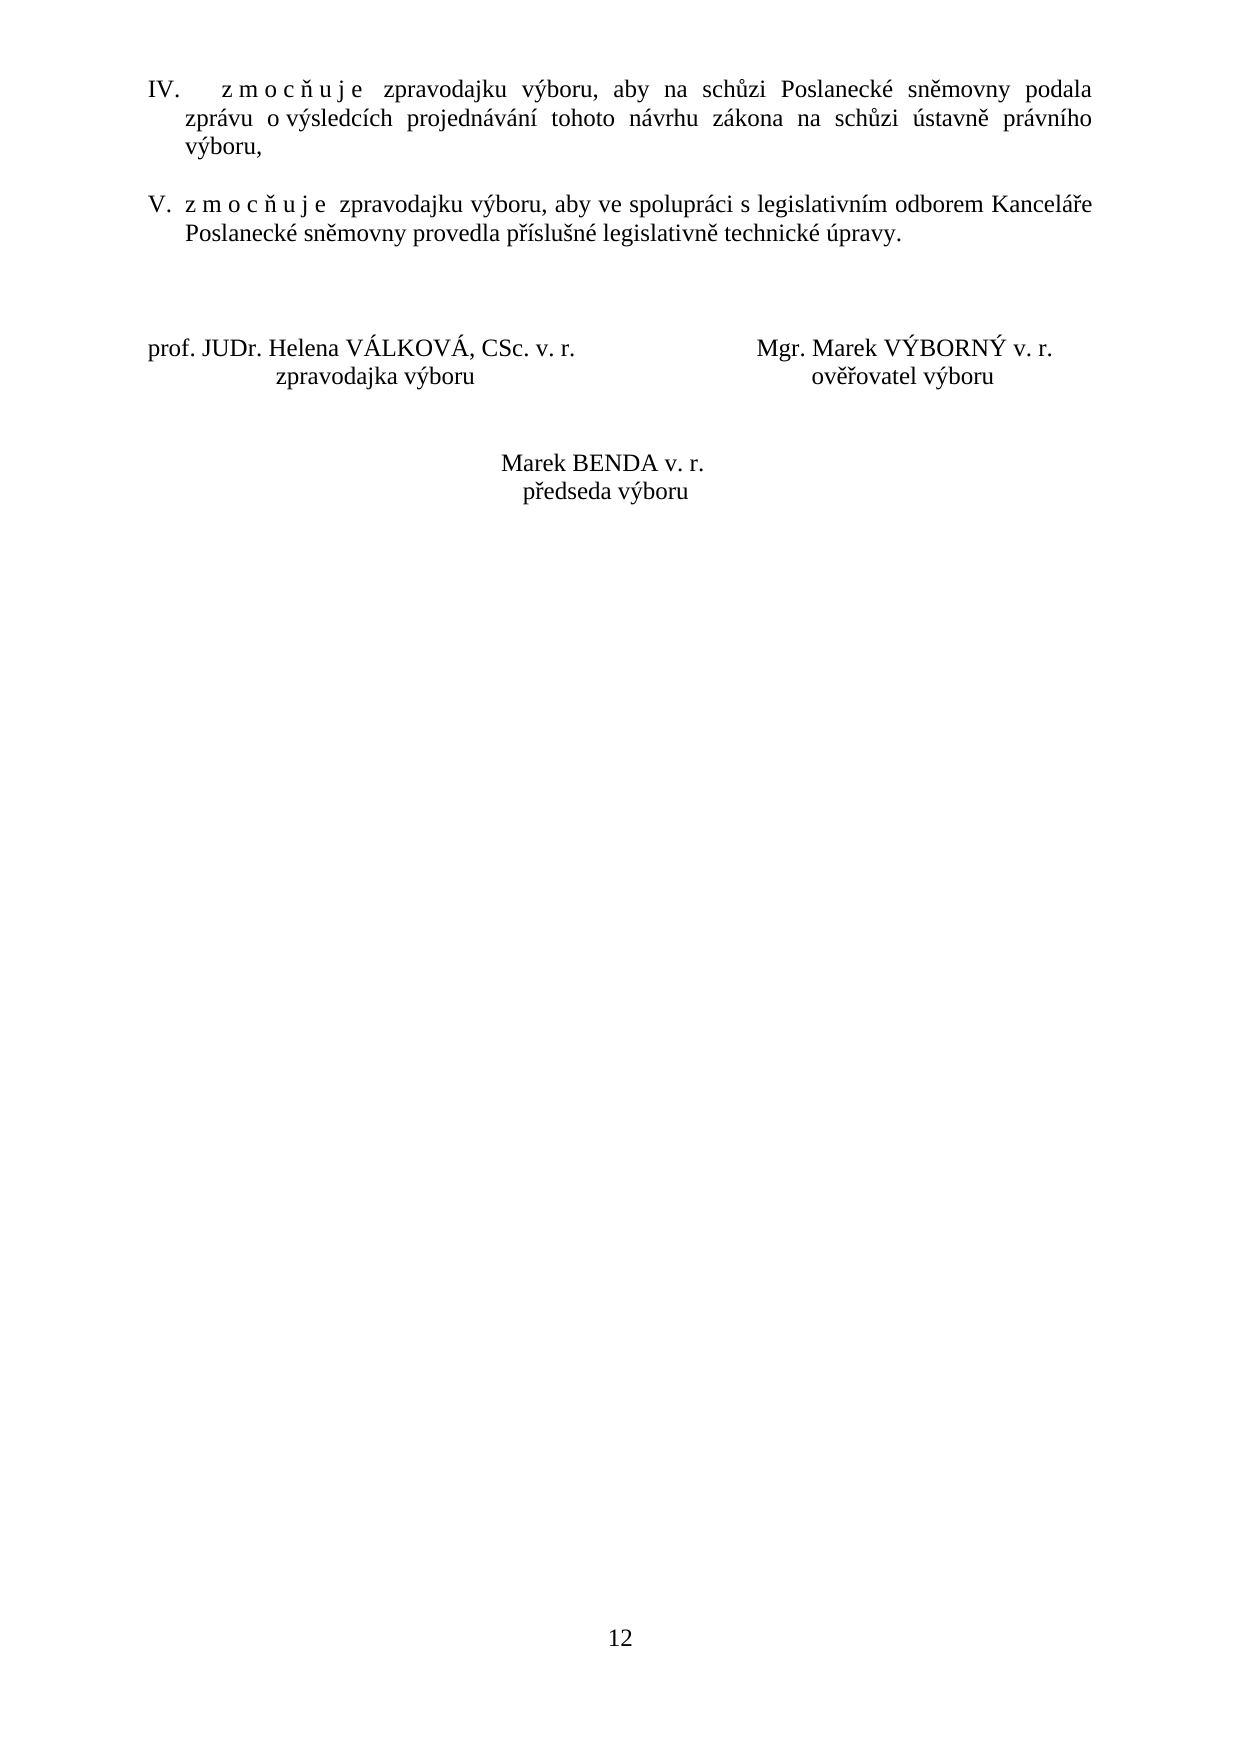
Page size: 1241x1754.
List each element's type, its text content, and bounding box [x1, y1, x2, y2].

text prof. JUDr. Helena VÁLKOVÁ, CSc. v. r. Mgr. Marek VÝBORNÝ v. r. [148, 333, 1196, 361]
text Marek BENDA v. r. [148, 448, 1092, 476]
text zpravodajka výboru ověřovatel výboru [207, 361, 1196, 390]
text předseda výboru [148, 476, 1092, 505]
text zmocňuje zpravodajku výboru, aby ve spolupráci s legislativním odborem Kanceláře Poslanecké sněmovny provedla příslušné legislativně technické úpravy. [148, 189, 1092, 246]
text zmocňuje zpravodajku výboru, aby na schůzi Poslanecké sněmovny podala zprávu o výsledcích projednávání tohoto návrhu zákona na schůzi ústavně právního výboru, [148, 74, 1092, 160]
